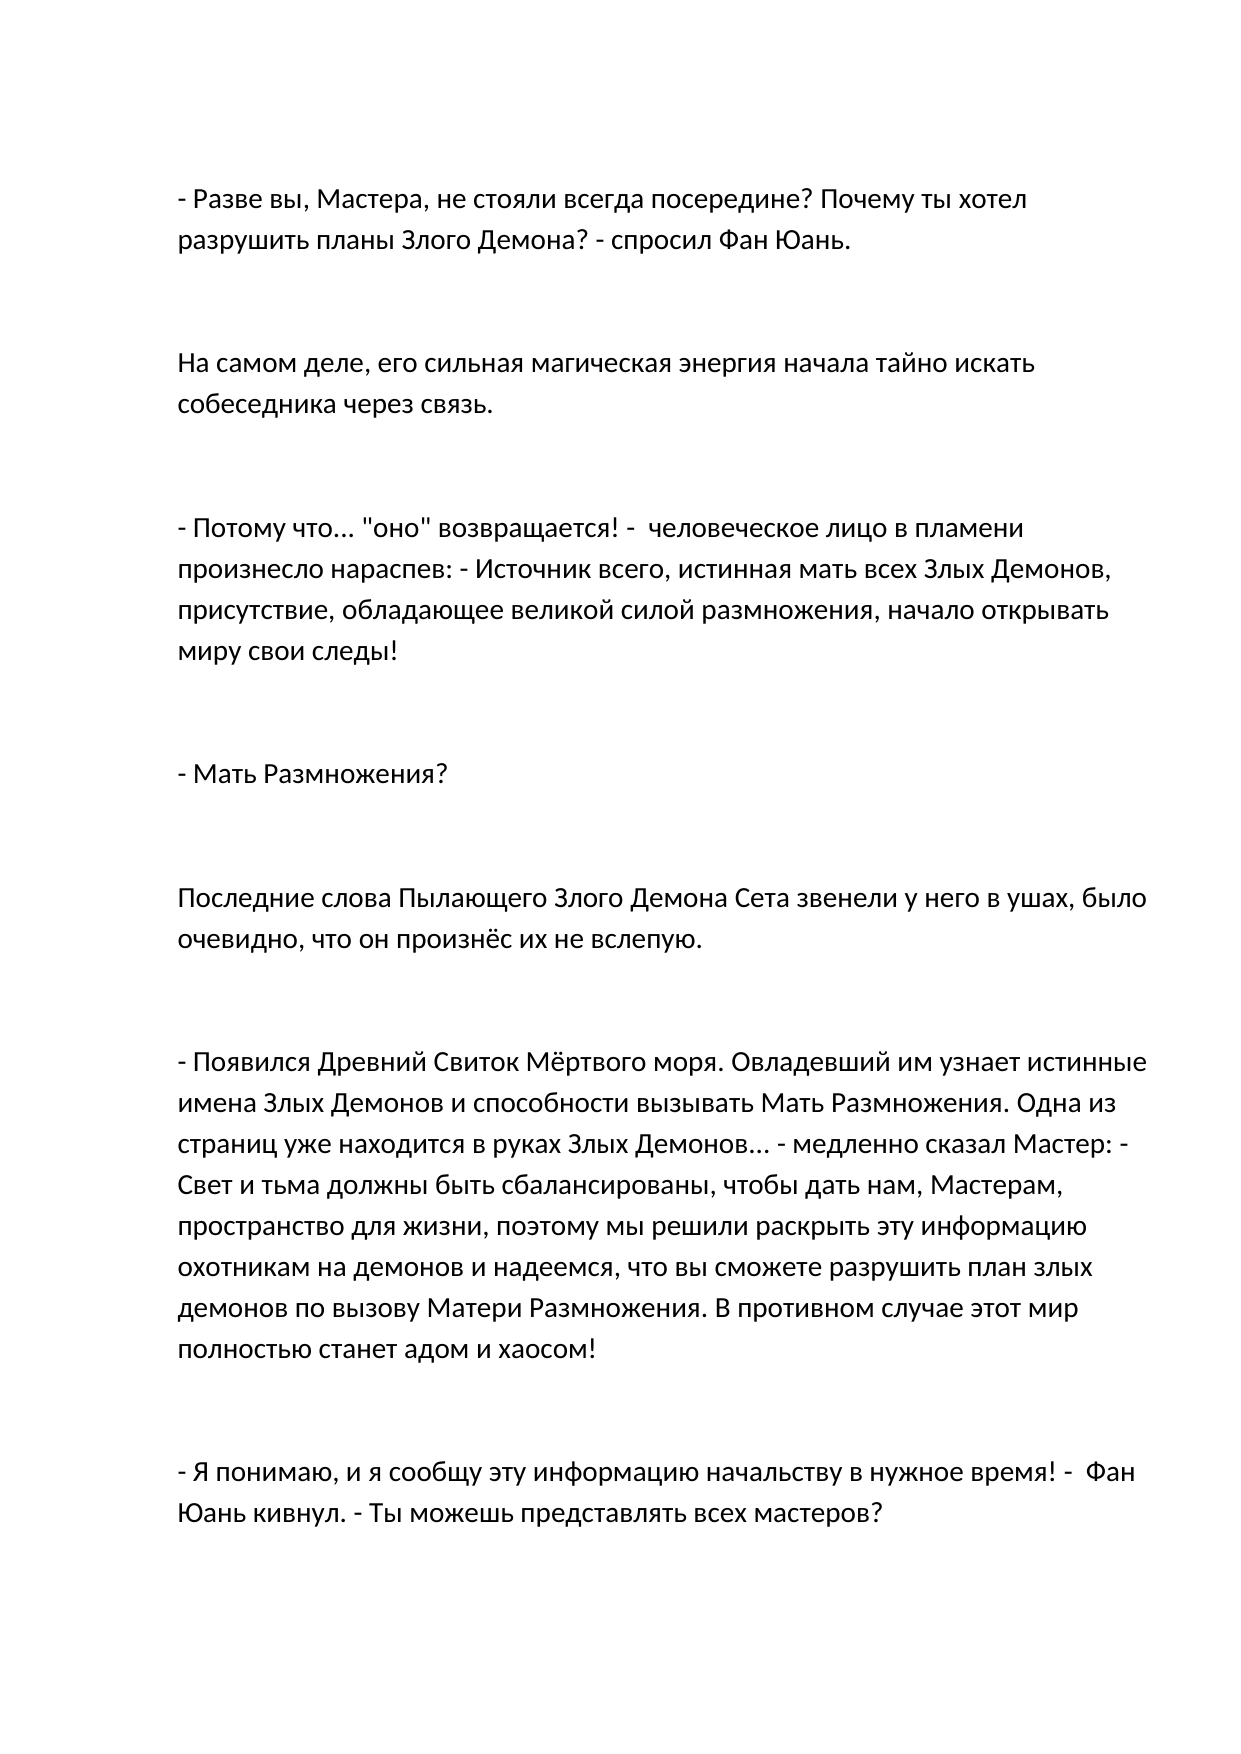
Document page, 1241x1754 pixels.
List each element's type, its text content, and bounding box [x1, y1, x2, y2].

text - Потому что... "оно" возвращается! - человеческое лицо в пламени произнесло нараспев: - Источник всего, истинная мать всех Злых Демонов, присутствие, обладающее великой силой размножения, начало открывать миру свои следы! [177, 509, 1152, 667]
text Последние слова Пылающего Злого Демона Сета звенели у него в ушах, было очевидно, что он произнёс их не вслепую. [177, 879, 1152, 955]
text - Появился Древний Свиток Мёртвого моря. Овладевший им узнает истинные имена Злых Демонов и способности вызывать Мать Размножения. Одна из страниц уже находится в руках Злых Демонов... - медленно сказал Мастер: - Свет и тьма должны быть сбалансированы, чтобы дать нам, Мастерам, пространство для жизни, поэтому мы решили раскрыть эту информацию охотникам на демонов и надеемся, что вы сможете разрушить план злых демонов по вызову Матери Размножения. В противном случае этот мир полностью станет адом и хаосом! [177, 1043, 1152, 1365]
text - Я понимаю, и я сообщу эту информацию начальству в нужное время! - Фан Юань кивнул. - Ты можешь представлять всех мастеров? [177, 1453, 1152, 1530]
text На самом деле, его сильная магическая энергия начала тайно искать собеседника через связь. [177, 344, 1152, 421]
text - Разве вы, Мастера, не стояли всегда посередине? Почему ты хотел разрушить планы Злого Демона? - спросил Фан Юань. [177, 180, 1152, 256]
text - Мать Размножения? [177, 755, 1152, 791]
